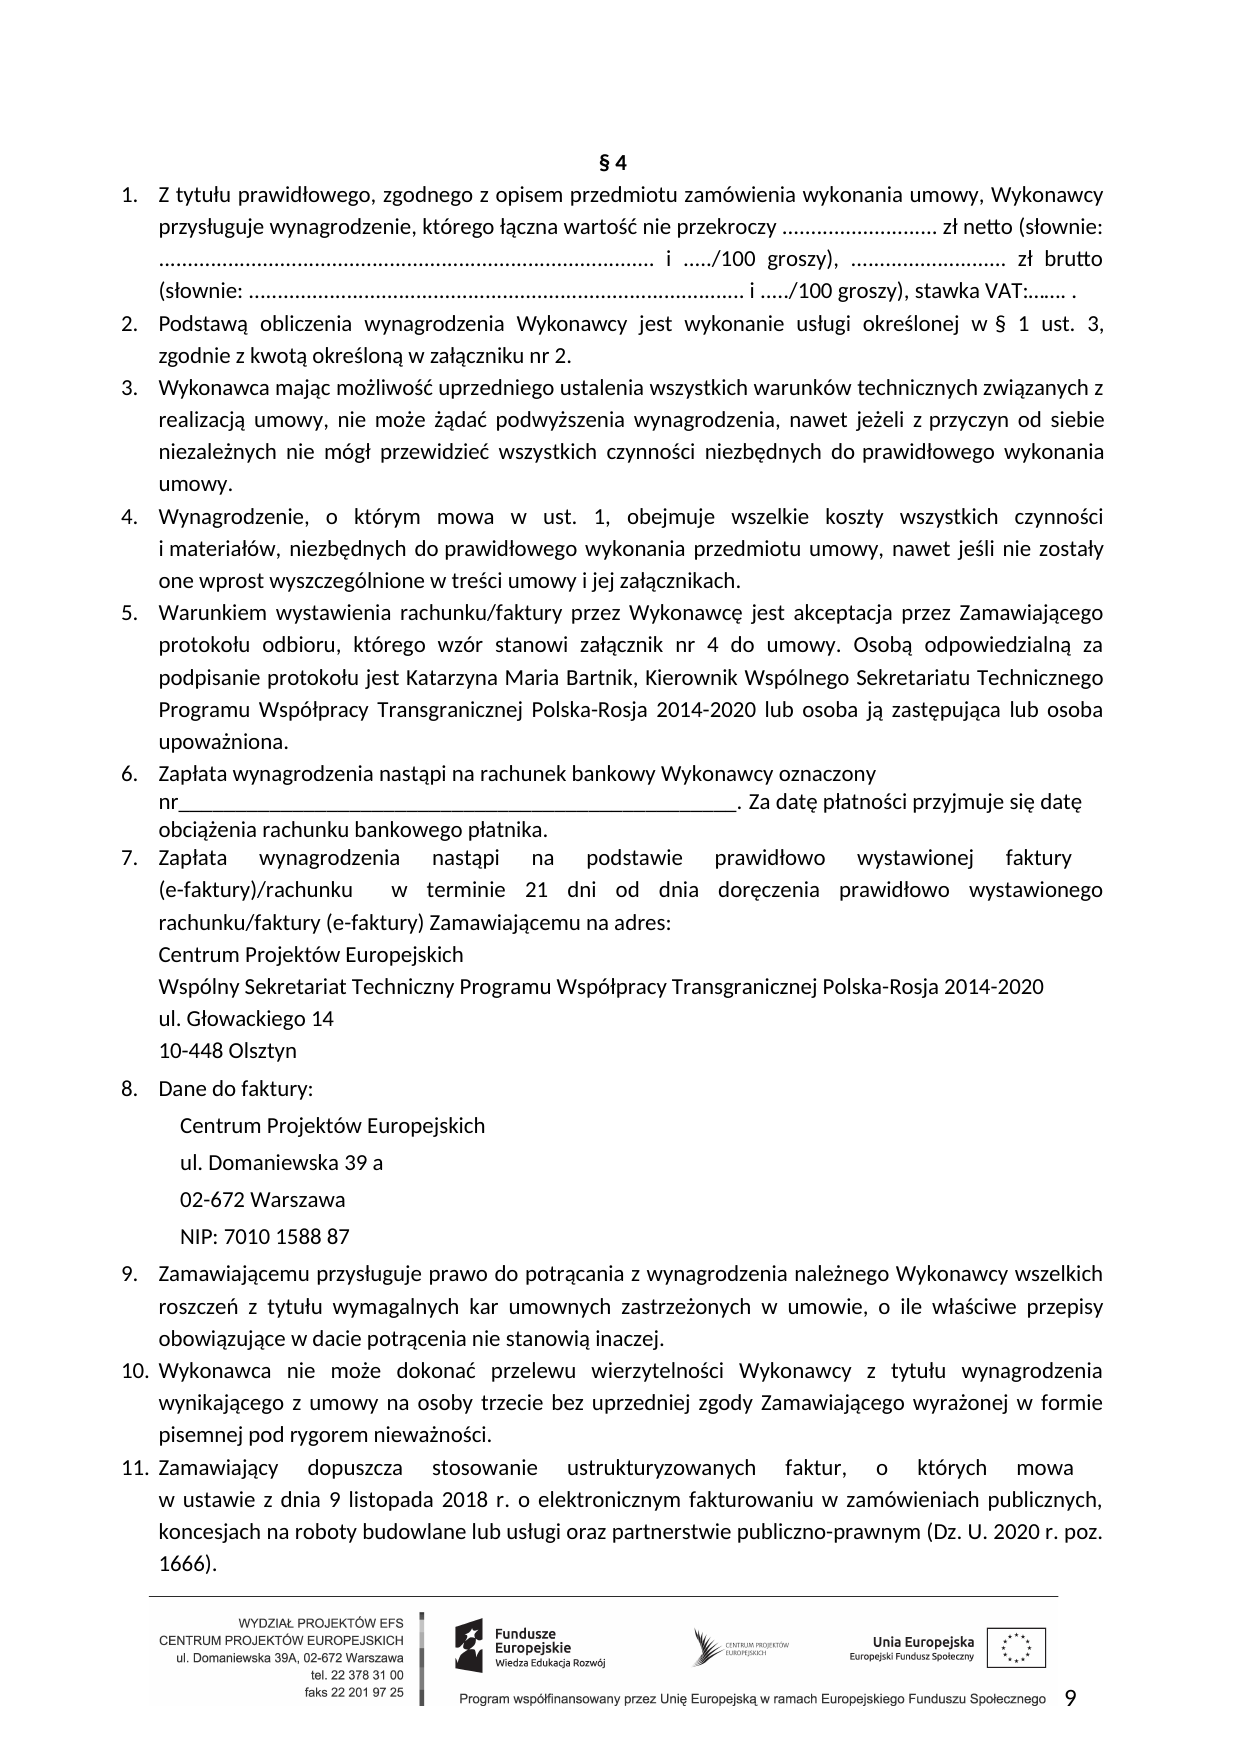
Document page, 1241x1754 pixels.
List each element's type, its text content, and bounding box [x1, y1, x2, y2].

list Podstawą obliczenia wynagrodzenia Wykonawcy jest wykonanie usługi określonej w § 1 ust. 3, zgodnie z kwotą określoną w załączniku nr 2. [121, 309, 1105, 369]
text 10-448 Olsztyn [121, 1036, 1105, 1064]
list Zapłata wynagrodzenia nastąpi na rachunek bankowy Wykonawcy oznaczony nr_________________________________________________. Za datę płatności przyjmuje się datę obciążenia rachunku bankowego płatnika. [121, 759, 1105, 843]
text ul. Głowackiego 14 [121, 1004, 1105, 1032]
list Wykonawca mając możliwość uprzedniego ustalenia wszystkich warunków technicznych związanych z realizacją umowy, nie może żądać podwyższenia wynagrodzenia, nawet jeżeli z przyczyn od siebie niezależnych nie mógł przewidzieć wszystkich czynności niezbędnych do prawidłowego wykonania umowy. [121, 373, 1105, 498]
list Zamawiającemu przysługuje prawo do potrącania z wynagrodzenia należnego Wykonawcy wszelkich roszczeń z tytułu wymagalnych kar umownych zastrzeżonych w umowie, o ile właściwe przepisy obowiązujące w dacie potrącenia nie stanowią inaczej. [121, 1259, 1105, 1352]
text Centrum Projektów Europejskich [158, 940, 1105, 968]
list Dane do faktury: [121, 1074, 1105, 1102]
list Zamawiający dopuszcza stosowanie ustrukturyzowanych faktur, o których mowa w ustawie z dnia 9 listopada 2018 r. o elektronicznym fakturowaniu w zamówieniach publicznych, koncesjach na roboty budowlane lub usługi oraz partnerstwie publiczno-prawnym (Dz. U. 2020 r. poz. 1666). [121, 1453, 1105, 1577]
text ul. Domaniewska 39 a [180, 1148, 1105, 1176]
list Wykonawca nie może dokonać przelewu wierzytelności Wykonawcy z tytułu wynagrodzenia wynikającego z umowy na osoby trzecie bez uprzedniej zgody Zamawiającego wyrażonej w formie pisemnej pod rygorem nieważności. [121, 1356, 1105, 1448]
list Zapłata wynagrodzenia nastąpi na podstawie prawidłowo wystawionej faktury (e-faktury)/rachunku w terminie 21 dni od dnia doręczenia prawidłowo wystawionego rachunku/faktury (e-faktury) Zamawiającemu na adres: [121, 843, 1105, 936]
text Wspólny Sekretariat Techniczny Programu Współpracy Transgranicznej Polska-Rosja 2014-2020 [158, 972, 1105, 1000]
text Centrum Projektów Europejskich [180, 1111, 1105, 1139]
text § 4 [121, 148, 1105, 176]
list Wynagrodzenie, o którym mowa w ust. 1, obejmuje wszelkie koszty wszystkich czynności i materiałów, niezbędnych do prawidłowego wykonania przedmiotu umowy, nawet jeśli nie zostały one wprost wyszczególnione w treści umowy i jej załącznikach. [121, 502, 1105, 594]
text 02-672 Warszawa [180, 1185, 1105, 1213]
picture [148, 1596, 1059, 1706]
list Z tytułu prawidłowego, zgodnego z opisem przedmiotu zamówienia wykonania umowy, Wykonawcy przysługuje wynagrodzenie, którego łączna wartość nie przekroczy ........................... zł netto (słownie: ...................................................................................... i ...../100 groszy), ........................... zł brutto (słownie: ...................................................................................... i ...../100 groszy), stawka VAT:……. . [121, 180, 1105, 304]
list Warunkiem wystawienia rachunku/faktury przez Wykonawcę jest akceptacja przez Zamawiającego protokołu odbioru, którego wzór stanowi załącznik nr 4 do umowy. Osobą odpowiedzialną za podpisanie protokołu jest Katarzyna Maria Bartnik, Kierownik Wspólnego Sekretariatu Technicznego Programu Współpracy Transgranicznej Polska-Rosja 2014-2020 lub osoba ją zastępująca lub osoba upoważniona. [121, 598, 1105, 755]
text NIP: 7010 1588 87 [180, 1222, 1105, 1250]
